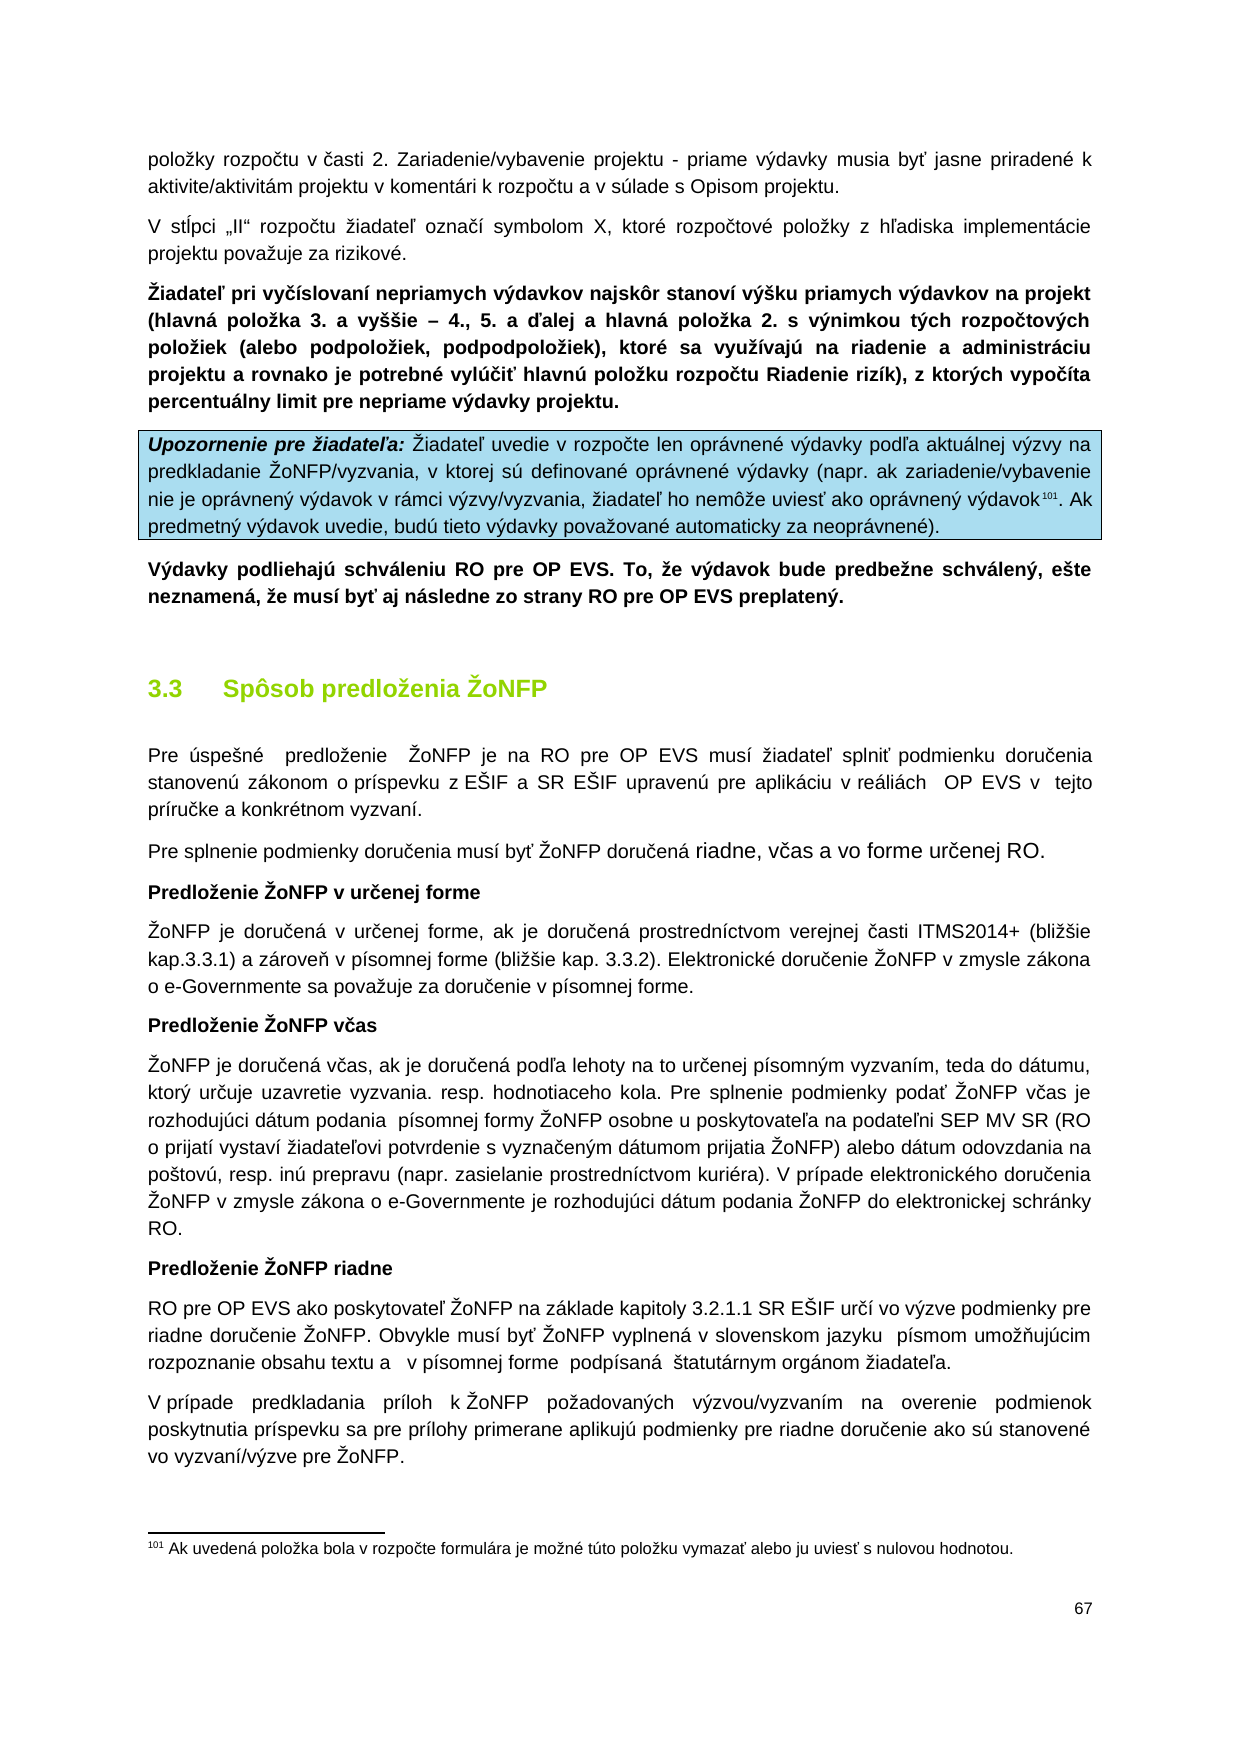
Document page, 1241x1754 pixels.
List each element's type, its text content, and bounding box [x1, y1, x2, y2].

text Žiadateľ pri vyčíslovaní nepriamych výdavkov najskôr stanoví výšku priamych výdavkov na projekt (hlavná položka 3. a vyššie – 4., 5. a ďalej a hlavná položka 2. s výnimkou tých rozpočtových položiek (alebo podpoložiek, podpodpoložiek), ktoré sa využívajú na riadenie a administráciu projektu a rovnako je potrebné vylúčiť hlavnú položku rozpočtu Riadenie rizík), z ktorých vypočíta percentuálny limit pre nepriame výdavky projektu. [148, 281, 1092, 413]
text V stĺpci „II“ rozpočtu žiadateľ označí symbolom X, ktoré rozpočtové položky z hľadiska implementácie projektu považuje za rizikové. [148, 214, 1092, 264]
text Upozornenie pre žiadateľa: Žiadateľ uvedie v rozpočte len oprávnené výdavky podľa aktuálnej výzvy na predkladanie ŽoNFP/vyzvania, v ktorej sú definované oprávnené výdavky (napr. ak zariadenie/vybavenie nie je oprávnený výdavok v rámci výzvy/vyzvania, žiadateľ ho nemôže uviesť ako oprávnený výdavok. Ak predmetný výdavok uvedie, budú tieto výdavky považované automaticky za neoprávnené). [139, 431, 1101, 539]
text ŽoNFP je doručená včas, ak je doručená podľa lehoty na to určenej písomným vyzvaním, teda do dátumu, ktorý určuje uzavretie vyzvania. resp. hodnotiaceho kola. Pre splnenie podmienky podať ŽoNFP včas je rozhodujúci dátum podania písomnej formy ŽoNFP osobne u poskytovateľa na podateľni SEP MV SR (RO o prijatí vystaví žiadateľovi potvrdenie s vyznačeným dátumom prijatia ŽoNFP) alebo dátum odovzdania na poštovú, resp. inú prepravu (napr. zasielanie prostredníctvom kuriéra). V prípade elektronického doručenia ŽoNFP v zmysle zákona o e-Governmente je rozhodujúci dátum podania ŽoNFP do elektronickej schránky RO. [148, 1054, 1092, 1240]
subtitle 3.3 Spôsob predloženia ŽoNFP [148, 674, 1092, 703]
text Predloženie ŽoNFP včas [148, 1014, 1092, 1037]
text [148, 148, 1092, 198]
text Pre úspešné predloženie ŽoNFP je na RO pre OP EVS musí žiadateľ splniť podmienku doručenia stanovenú zákonom o príspevku z EŠIF a SR EŠIF upravenú pre aplikáciu v reáliách OP EVS v tejto príručke a konkrétnom vyzvaní. [148, 744, 1092, 821]
text V prípade predkladania príloh k ŽoNFP požadovaných výzvou/vyzvaním na overenie podmienok poskytnutia príspevku sa pre prílohy primerane aplikujú podmienky pre riadne doručenie ako sú stanovené vo vyzvaní/výzve pre ŽoNFP. [148, 1391, 1092, 1468]
text Výdavky podliehajú schváleniu RO pre OP EVS. To, že výdavok bude predbežne schválený, ešte neznamená, že musí byť aj následne zo strany RO pre OP EVS preplatený. [148, 557, 1092, 607]
text RO pre OP EVS ako poskytovateľ ŽoNFP na základe kapitoly 3.2.1.1 SR EŠIF určí vo výzve podmienky pre riadne doručenie ŽoNFP. Obvykle musí byť ŽoNFP vyplnená v slovenskom jazyku písmom umožňujúcim rozpoznanie obsahu textu a v písomnej forme podpísaná štatutárnym orgánom žiadateľa. [148, 1297, 1092, 1374]
text ŽoNFP je doručená v určenej forme, ak je doručená prostredníctvom verejnej časti ITMS2014+ (bližšie kap.3.3.1) a zároveň v písomnej forme (bližšie kap. 3.3.2). Elektronické doručenie ŽoNFP v zmysle zákona o e-Governmente sa považuje za doručenie v písomnej forme. [148, 920, 1092, 997]
text Predloženie ŽoNFP v určenej forme [148, 881, 1092, 903]
text Predloženie ŽoNFP riadne [148, 1257, 1092, 1279]
text Pre splnenie podmienky doručenia musí byť ŽoNFP doručená riadne, včas a vo forme určenej RO. [148, 838, 1092, 863]
